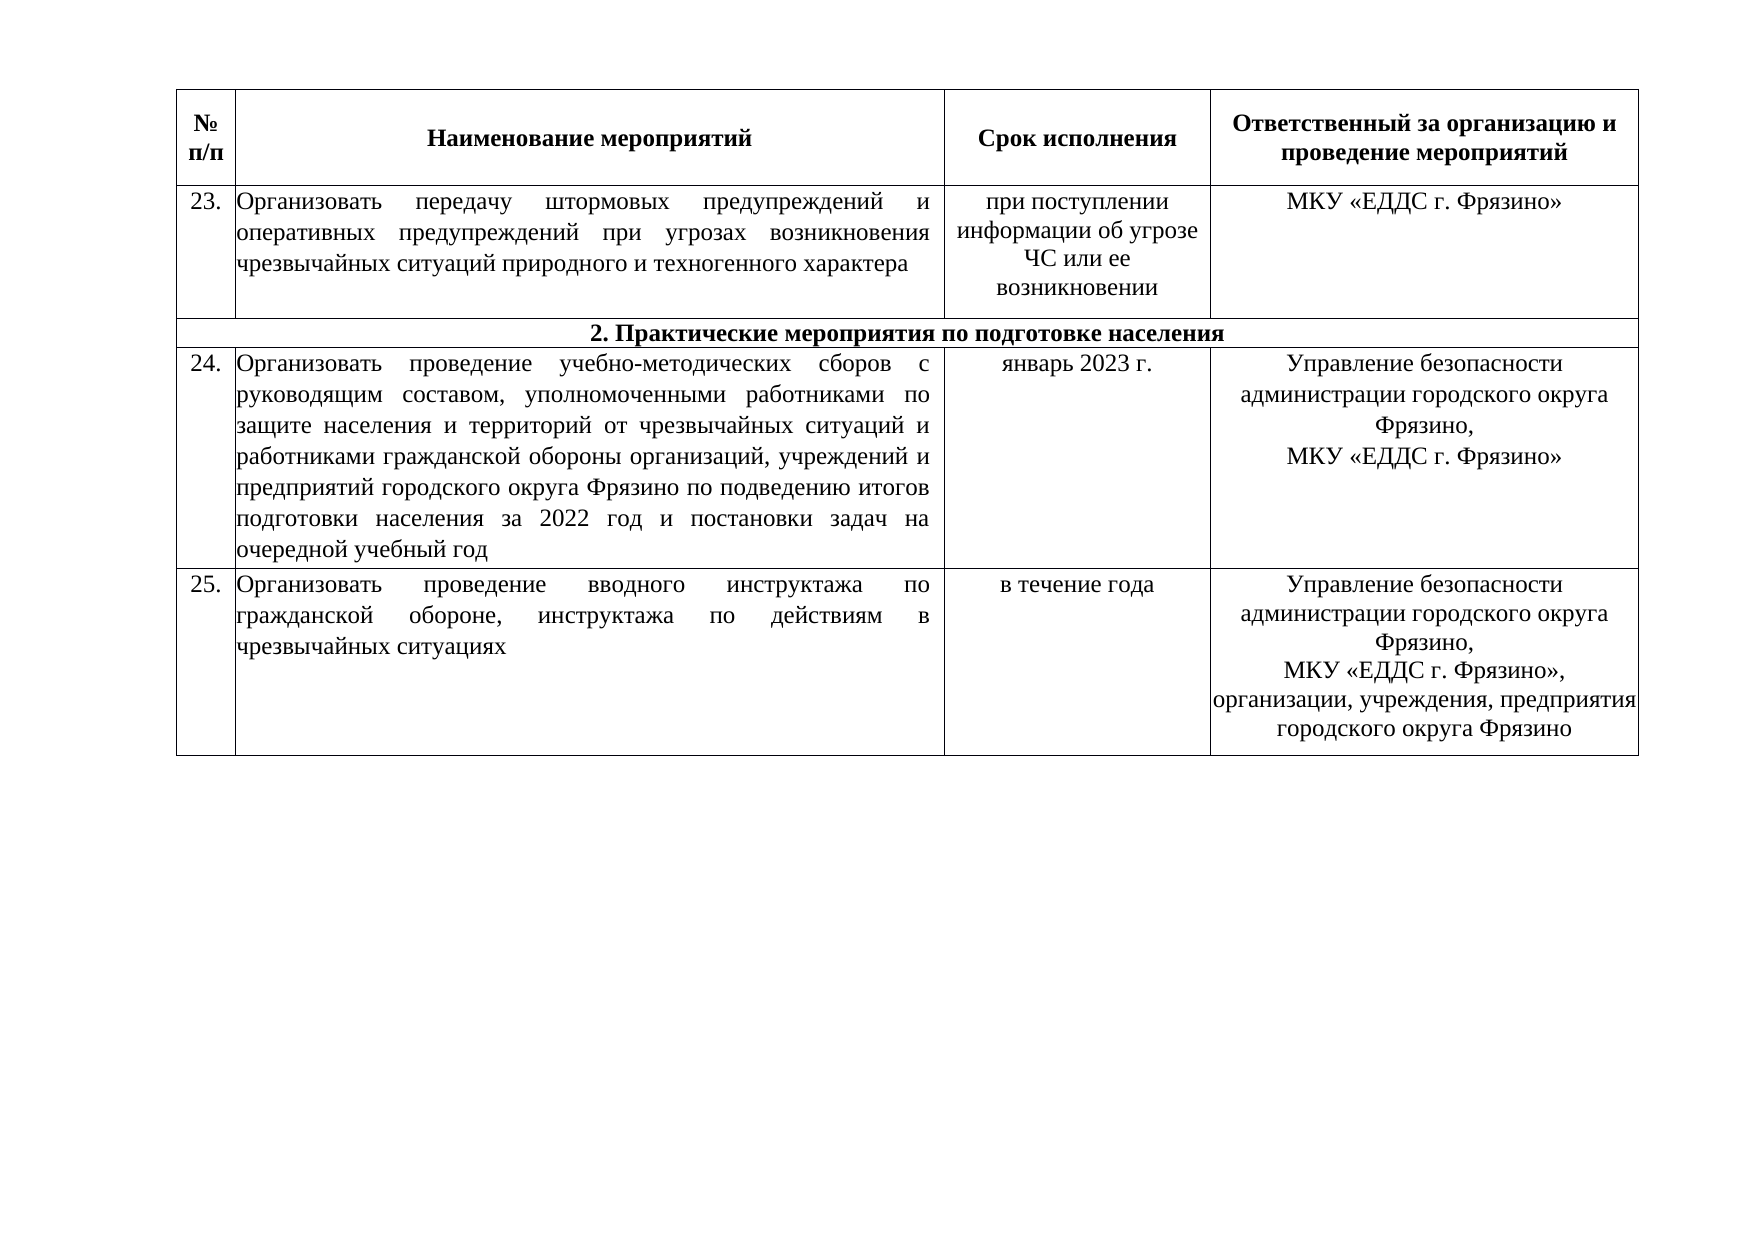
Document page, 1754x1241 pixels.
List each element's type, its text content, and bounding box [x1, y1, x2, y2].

table_header Наименование мероприятий [236, 90, 944, 185]
table_cell МКУ «ЕДДС г. Фрязино» [1211, 186, 1638, 317]
table_cell 2. Практические мероприятия по подготовке населения [177, 319, 1638, 347]
table_cell Организовать проведение учебно-методических сборов с руководящим составом, уполномоченными работниками по защите населения и территорий от чрезвычайных ситуаций и работниками гражданской обороны организаций, учреждений и предприятий городского округа Фрязино по подведению итогов подготовки населения за 2022 год и постановки задач на очередной учебный год [236, 348, 944, 568]
table_cell январь 2023 г. [945, 348, 1210, 568]
table_cell Управление безопасности администрации городского округа Фрязино, МКУ «ЕДДС г. Фрязино», организации, учреждения, предприятия городского округа Фрязино [1211, 569, 1638, 755]
table_cell 25. [177, 569, 235, 755]
table_cell Организовать передачу штормовых предупреждений и оперативных предупреждений при угрозах возникновения чрезвычайных ситуаций природного и техногенного характера [236, 186, 944, 317]
table_cell Управление безопасности администрации городского округа Фрязино, МКУ «ЕДДС г. Фрязино» [1211, 348, 1638, 568]
table_header № п/п [177, 90, 235, 185]
table_cell при поступлении информации об угрозе ЧС или ее возникновении [945, 186, 1210, 317]
table_header Срок исполнения [945, 90, 1210, 185]
table_cell Организовать проведение вводного инструктажа по гражданской обороне, инструктажа по действиям в чрезвычайных ситуациях [236, 569, 944, 755]
table_header Ответственный за организацию и проведение мероприятий [1211, 90, 1638, 185]
table_cell 24. [177, 348, 235, 568]
table_cell 23. [177, 186, 235, 317]
table_cell в течение года [945, 569, 1210, 755]
